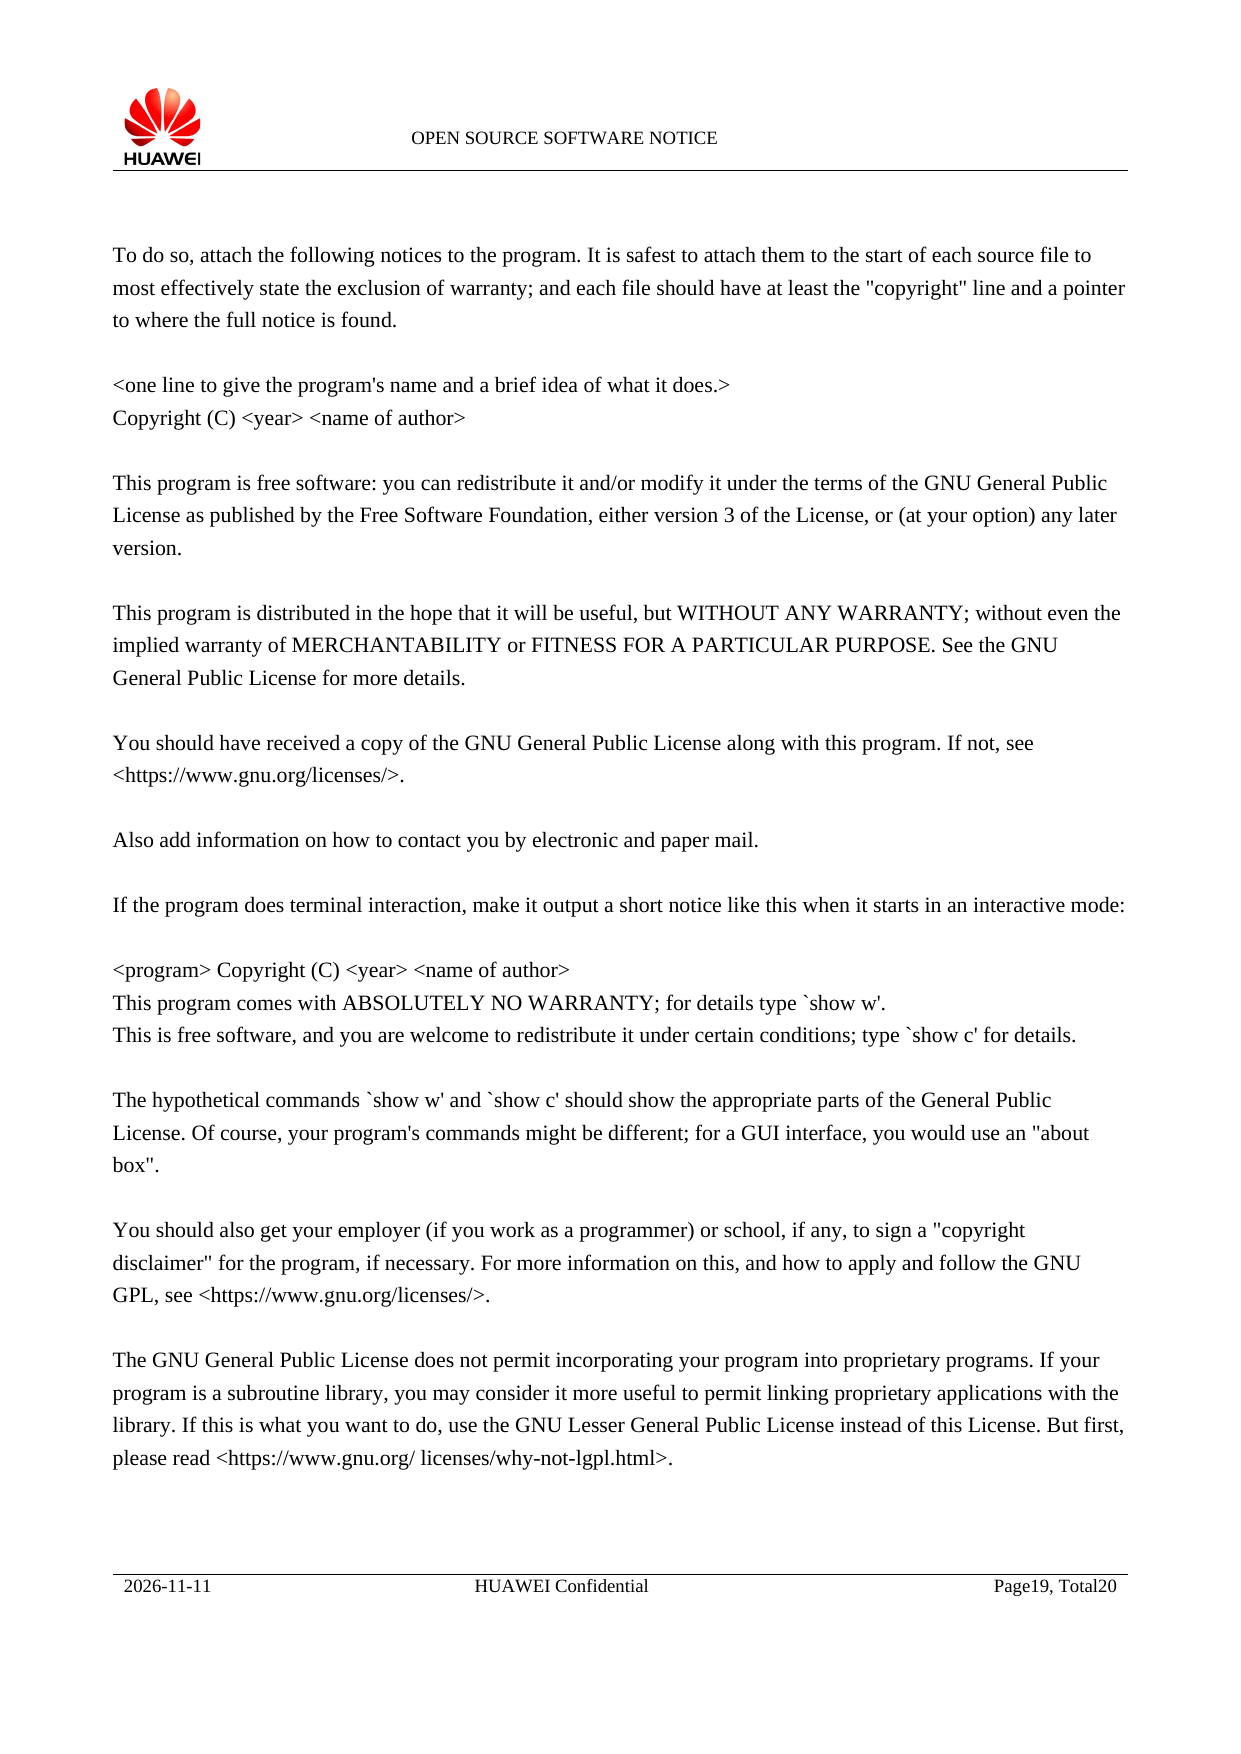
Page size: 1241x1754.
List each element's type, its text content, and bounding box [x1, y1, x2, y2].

text <one line to give the program's name and a brief idea of what it does.> [112, 369, 1128, 401]
text This is free software, and you are welcome to redistribute it under certain conditions; type `show c' for details. [112, 1019, 1128, 1051]
text Also add information on how to contact you by electronic and paper mail. [112, 824, 1128, 856]
text This program is distributed in the hope that it will be useful, but WITHOUT ANY WARRANTY; without even the implied warranty of MERCHANTABILITY or FITNESS FOR A PARTICULAR PURPOSE. See the GNU General Public License for more details. [112, 596, 1128, 694]
text This program is free software: you can redistribute it and/or modify it under the terms of the GNU General Public License as published by the Free Software Foundation, either version 3 of the License, or (at your option) any later version. [112, 466, 1128, 564]
text If the program does terminal interaction, make it output a short notice like this when it starts in an interactive mode: [112, 889, 1128, 921]
text The hypothetical commands `show w' and `show c' should show the appropriate parts of the General Public License. Of course, your program's commands might be different; for a GUI interface, you would use an "about box". [112, 1084, 1128, 1181]
text To do so, attach the following notices to the program. It is safest to attach them to the start of each source file to most effectively state the exclusion of warranty; and each file should have at least the "copyright" line and a pointer to where the full notice is found. [112, 239, 1128, 336]
text <program> Copyright (C) <year> <name of author> [112, 954, 1128, 986]
text This program comes with ABSOLUTELY NO WARRANTY; for details type `show w'. [112, 986, 1128, 1019]
picture [124, 88, 201, 165]
text The GNU General Public License does not permit incorporating your program into proprietary programs. If your program is a subroutine library, you may consider it more useful to permit linking proprietary applications with the library. If this is what you want to do, use the GNU Lesser General Public License instead of this License. But first, please read <https://www.gnu.org/ licenses/why-not-lgpl.html>. [112, 1344, 1128, 1474]
text Copyright (C) <year> <name of author> [112, 401, 1128, 434]
text You should have received a copy of the GNU General Public License along with this program. If not, see <https://www.gnu.org/licenses/>. [112, 726, 1128, 791]
text You should also get your employer (if you work as a programmer) or school, if any, to sign a "copyright disclaimer" for the program, if necessary. For more information on this, and how to apply and follow the GNU GPL, see <https://www.gnu.org/licenses/>. [112, 1214, 1128, 1311]
